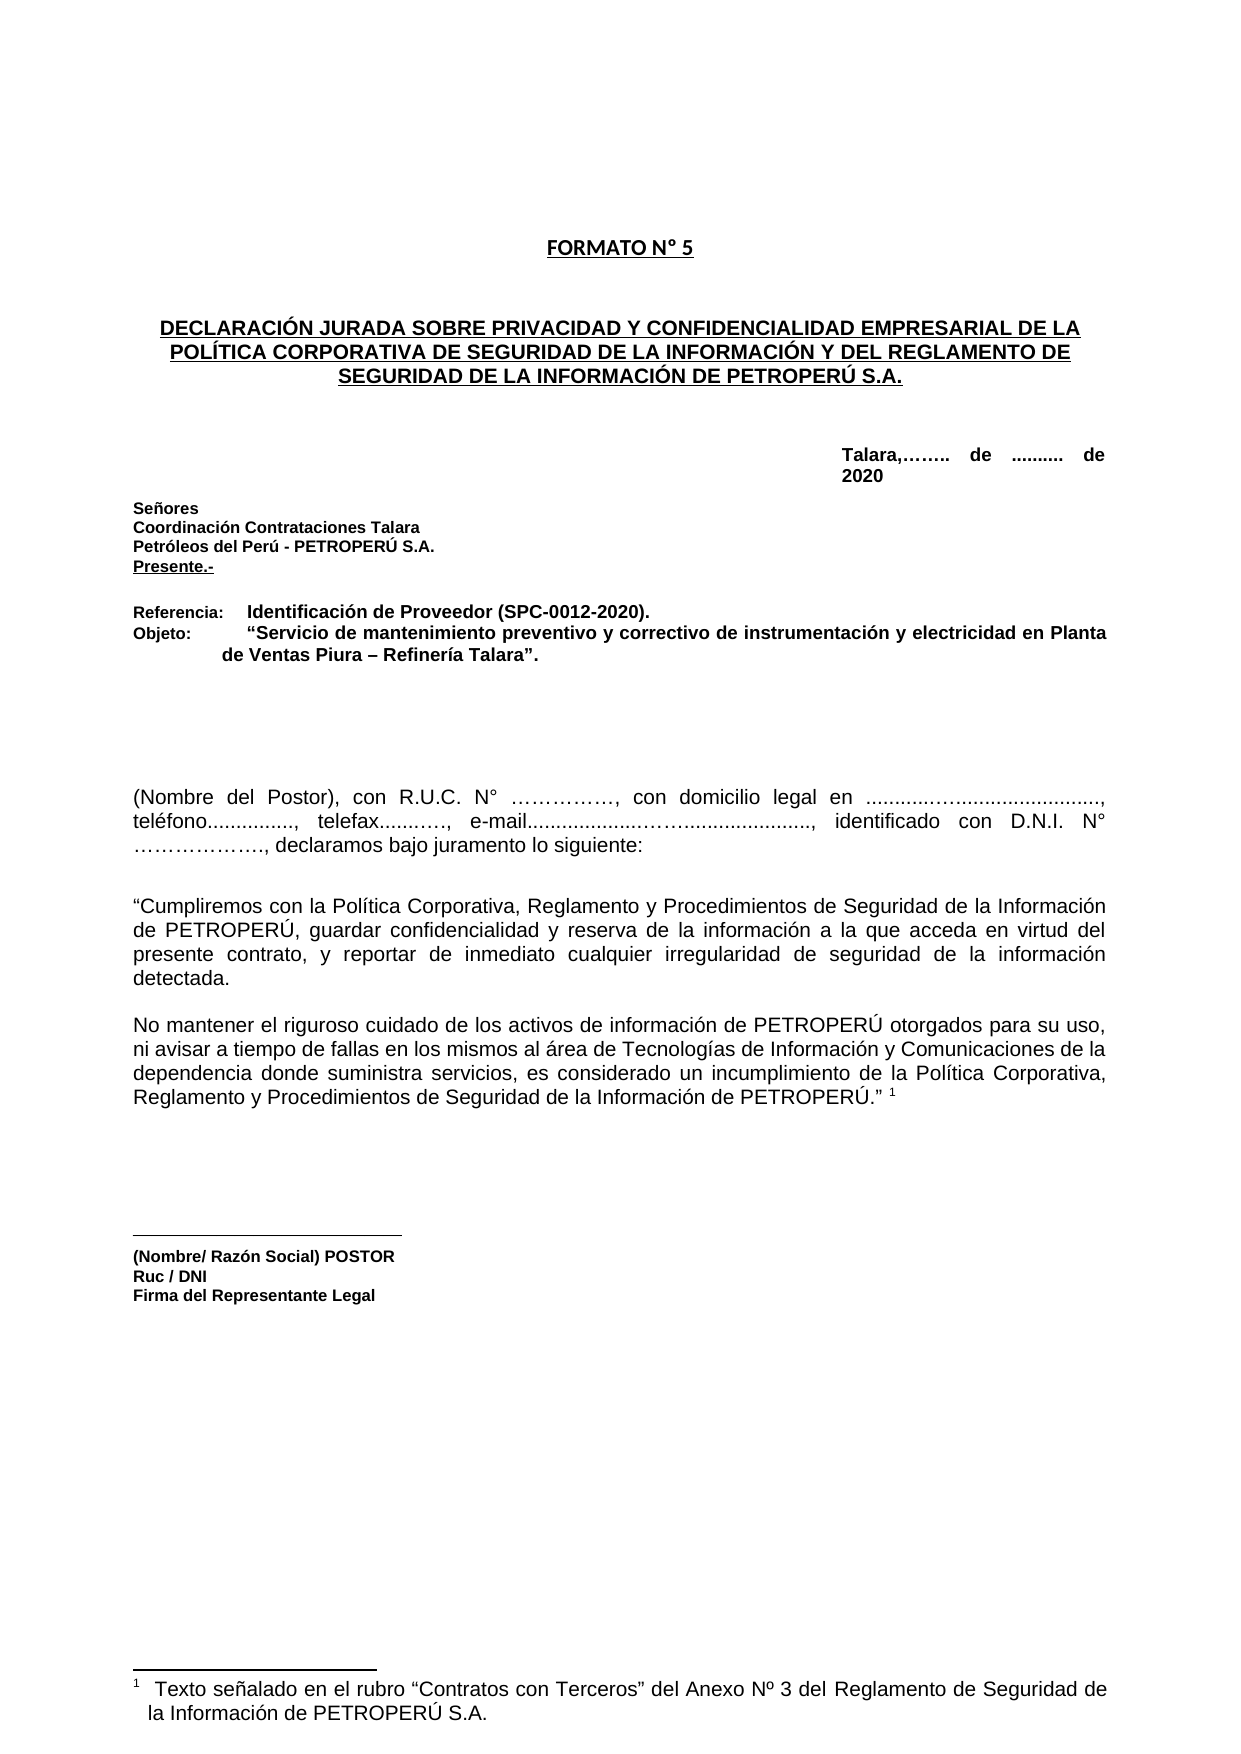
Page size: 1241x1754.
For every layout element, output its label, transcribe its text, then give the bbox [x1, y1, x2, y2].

text Señores [133, 499, 1105, 518]
text No mantener el riguroso cuidado de los activos de información de PETROPERÚ otorgados para su uso, ni avisar a tiempo de fallas en los mismos al área de Tecnologías de Información y Comunicaciones de la dependencia donde suministra servicios, es considerado un incumplimiento de la Política Corporativa, Reglamento y Procedimientos de Seguridad de la Información de PETROPERÚ.” [133, 1013, 1107, 1109]
text FORMATO Nº 5 [133, 233, 1107, 261]
text Presente.- [133, 556, 1105, 576]
text Talara,…….. de .......... de 2020 [842, 443, 1105, 486]
text DECLARACIÓN JURADA SOBRE PRIVACIDAD Y CONFIDENCIALIDAD EMPRESARIAL DE LA POLÍTICA CORPORATIVA DE SEGURIDAD DE LA INFORMACIÓN Y DEL REGLAMENTO DE SEGURIDAD DE LA INFORMACIÓN DE PETROPERÚ S.A. [133, 316, 1107, 388]
text “Cumpliremos con la Política Corporativa, Reglamento y Procedimientos de Seguridad de la Información de PETROPERÚ, guardar confidencialidad y reserva de la información a la que acceda en virtud del presente contrato, y reportar de inmediato cualquier irregularidad de seguridad de la información detectada. [133, 893, 1107, 989]
text Referencia: Identificación de Proveedor (SPC-0012-2020). [133, 601, 1122, 622]
text Petróleos del Perú - PETROPERÚ S.A. [133, 537, 1105, 556]
text Objeto: “Servicio de mantenimiento preventivo y correctivo de instrumentación y electricidad en Planta de Ventas Piura – Refinería Talara”. [133, 622, 1107, 665]
text Ruc / DNI [133, 1266, 1107, 1286]
text (Nombre/ Razón Social) POSTOR [133, 1247, 1107, 1266]
text Firma del Representante Legal [133, 1286, 1107, 1305]
text Coordinación Contrataciones Talara [133, 518, 1105, 537]
text _____________________________ [133, 1218, 1107, 1238]
text (Nombre del Postor), con R.U.C. N° ……………, con domicilio legal en ............…........................., teléfono..............., telefax.......…., e-mail....................……......................, identificado con D.N.I. N° ………………., declaramos bajo juramento lo siguiente: [133, 785, 1107, 857]
